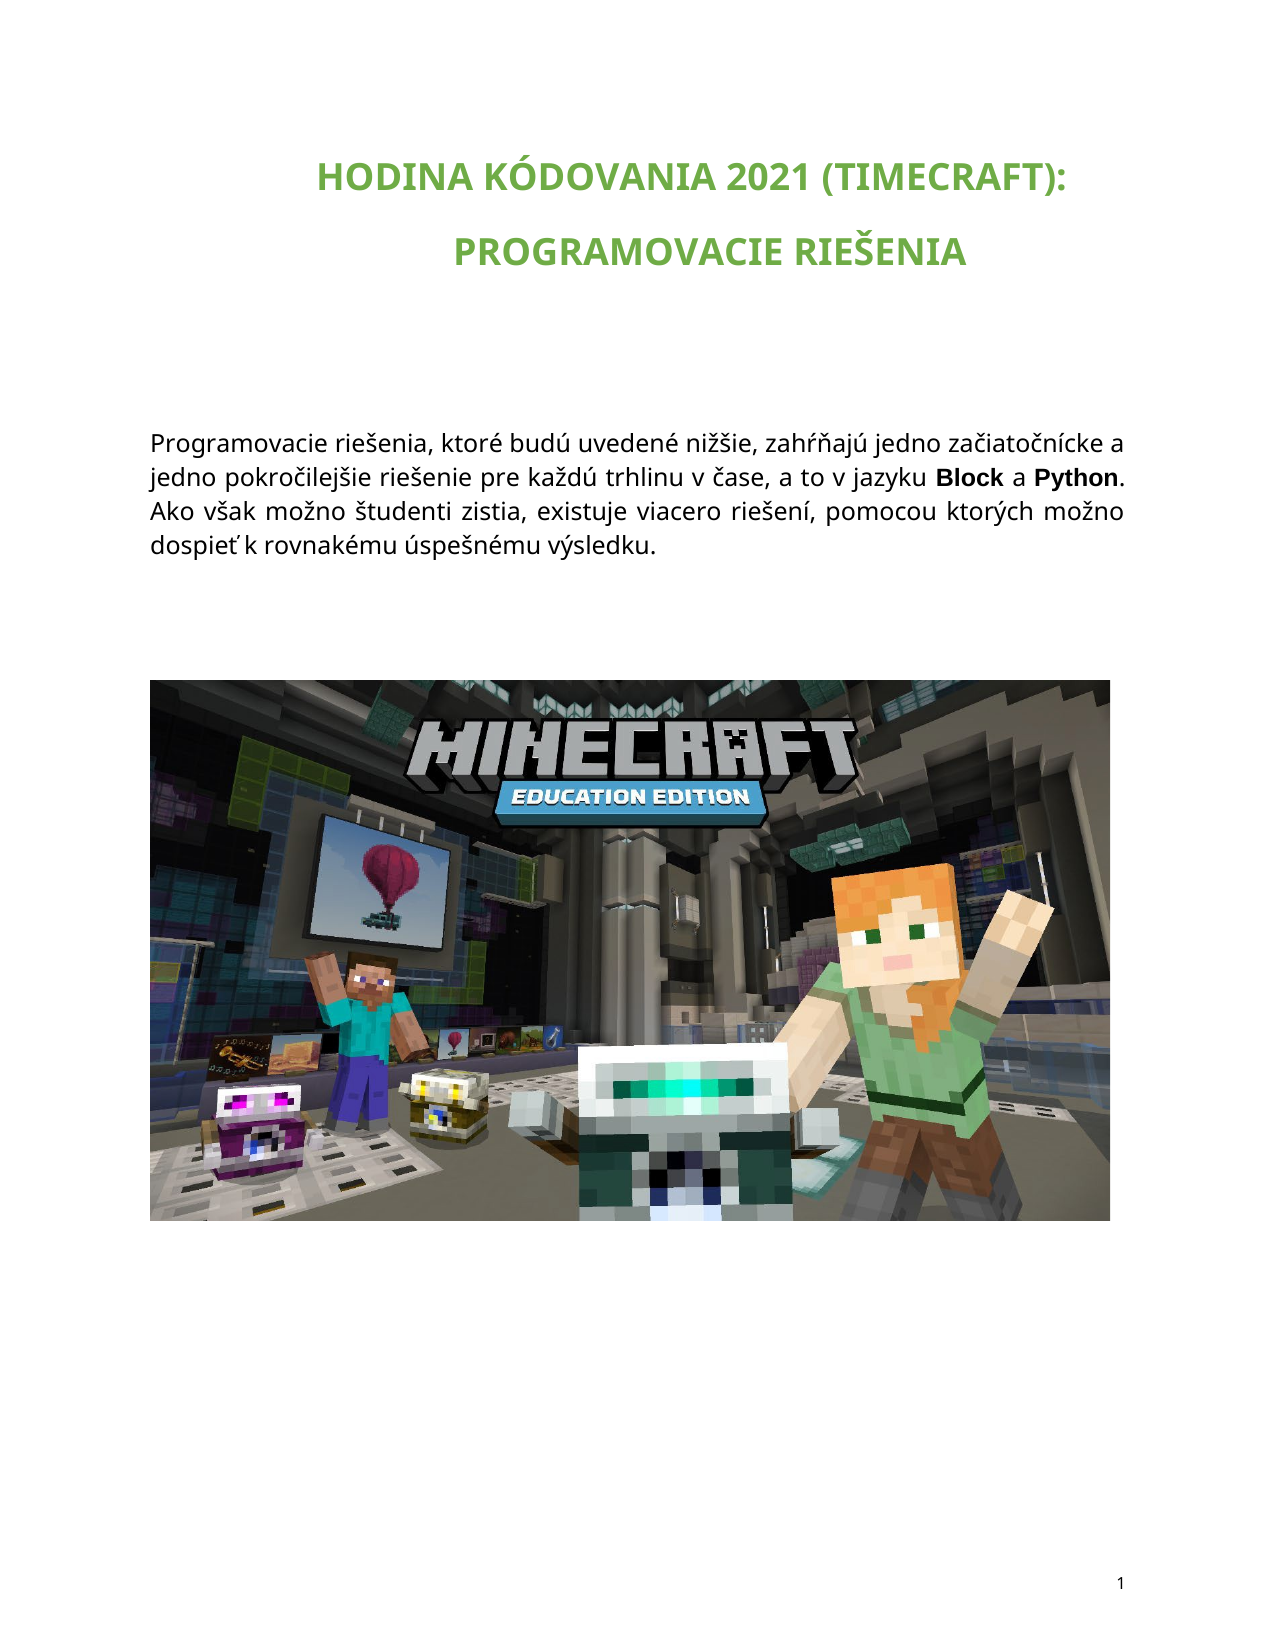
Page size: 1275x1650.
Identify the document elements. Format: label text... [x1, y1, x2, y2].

text Programovacie riešenia, ktoré budú uvedené nižšie, zahŕňajú jedno začiatočnícke a jedno pokročilejšie riešenie pre každú trhlinu v čase, a to v jazyku Block a Python. Ako však možno študenti zistia, existuje viacero riešení, pomocou ktorých možno dospieť k rovnakému úspešnému výsledku. [150, 425, 1125, 562]
title HODINA KÓDOVANIA 2021 (TIMECRAFT): PROGRAMOVACIE RIEŠENIA [316, 150, 1092, 276]
picture [150, 680, 1111, 1221]
